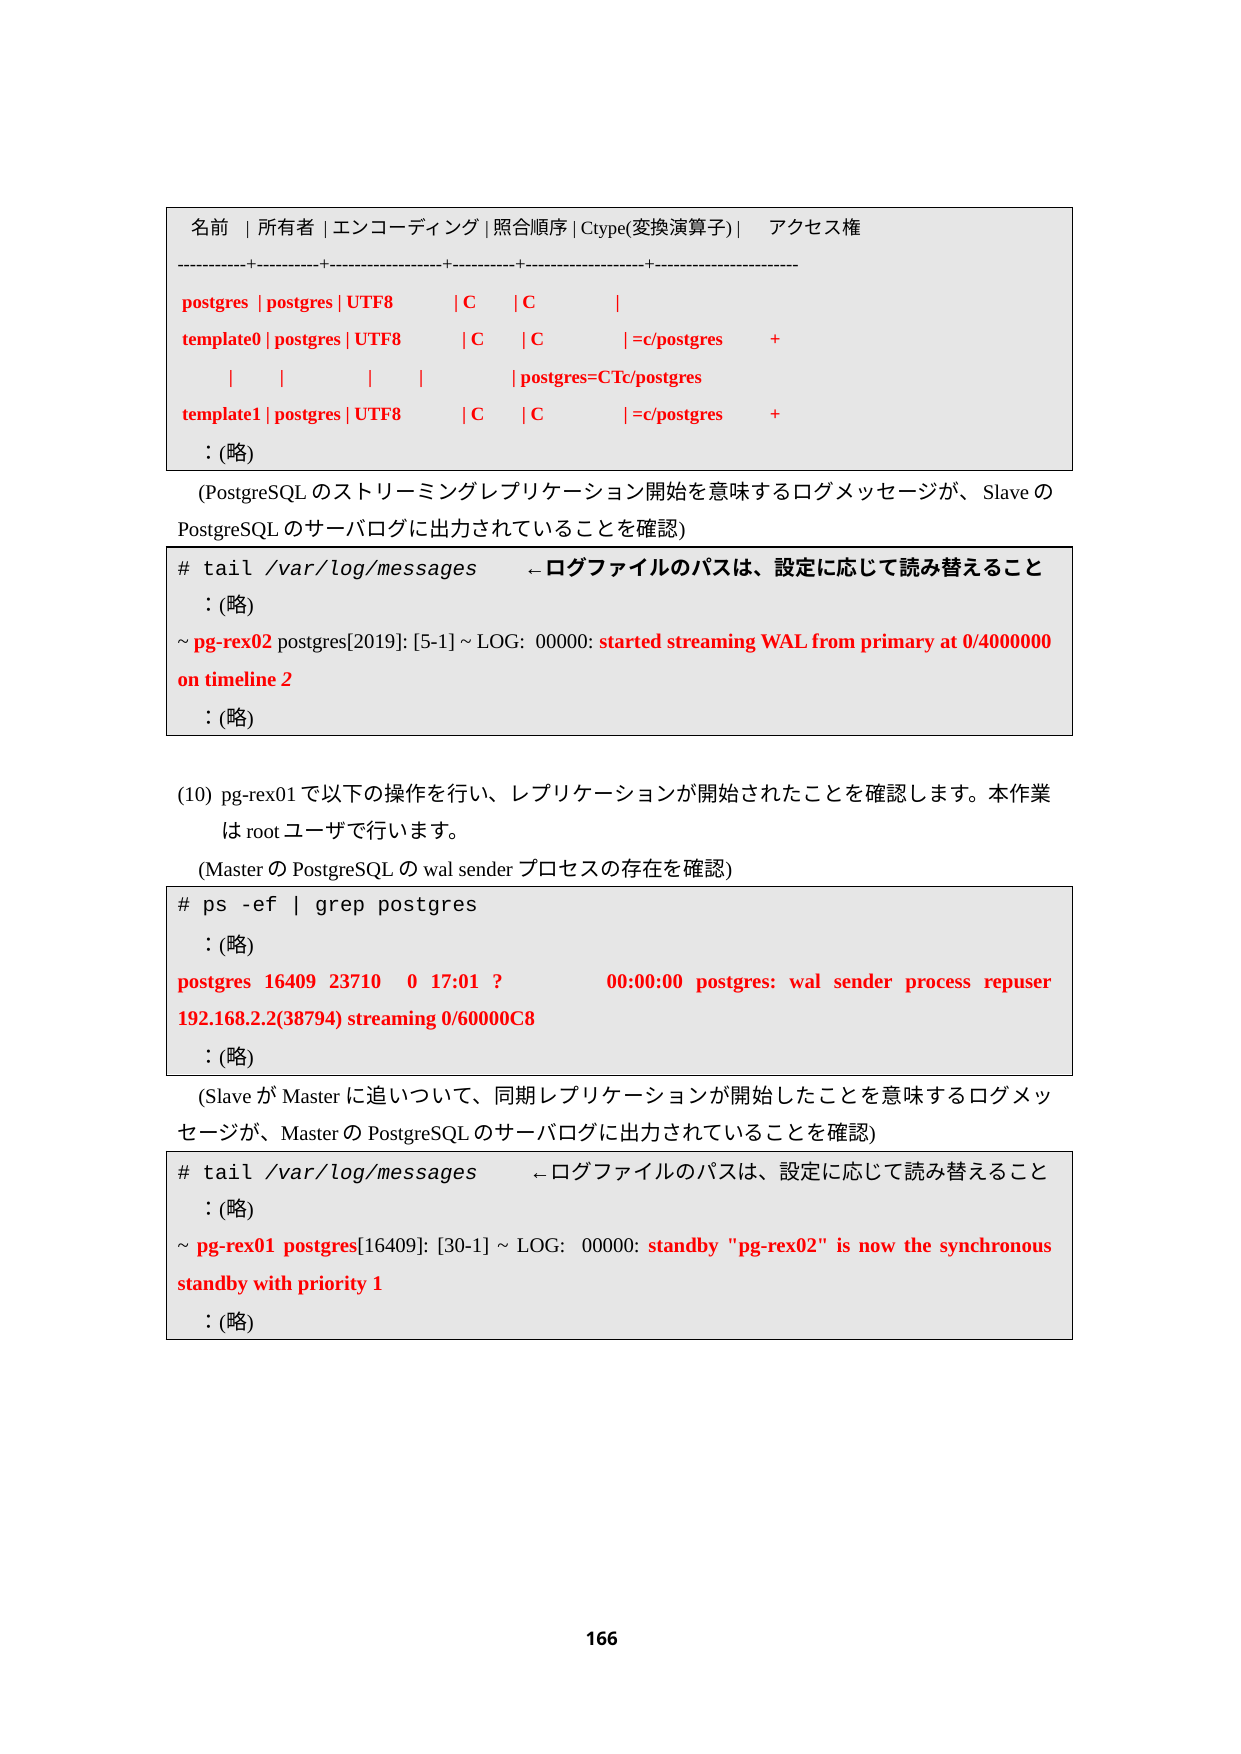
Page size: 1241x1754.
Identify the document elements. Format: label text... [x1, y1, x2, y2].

table_header # ps -ef | grep postgres ：(略) postgres 16409 23710 0 17:01 ? 00:00:00 postgres: wal sender process repuser 192.168.2.2(38794) streaming 0/60000C8 ：(略) [167, 887, 1072, 1074]
text (MasterのPostgreSQLのwal senderプロセスの存在を確認) [177, 848, 1054, 886]
list pg-rex01で以下の操作を行い、レプリケーションが開始されたことを確認します。本作業はrootユーザで行います。 [177, 773, 1054, 848]
table_header # tail /var/log/messages ←ログファイルのパスは、設定に応じて読み替えること ：(略) ~ pg-rex01 postgres[16409]: [30-1] ~ LOG: 00000: standby "pg-rex02" is now the synchronous standby with priority 1 ：(略) [167, 1152, 1072, 1339]
text (PostgreSQLのストリーミングレプリケーション開始を意味するログメッセージが、SlaveのPostgreSQLのサーバログに出力されていることを確認) [177, 471, 1054, 546]
table_header # tail /var/log/messages ←ログファイルのパスは、設定に応じて読み替えること ：(略) ~ pg-rex02 postgres[2019]: [5-1] ~ LOG: 00000: started streaming WAL from primary at 0/4000000 on timeline 2 ：(略) [167, 548, 1072, 735]
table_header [167, 208, 1072, 470]
text (SlaveがMasterに追いついて、同期レプリケーションが開始したことを意味するログメッセージが、MasterのPostgreSQLのサーバログに出力されていることを確認) [177, 1076, 1054, 1151]
